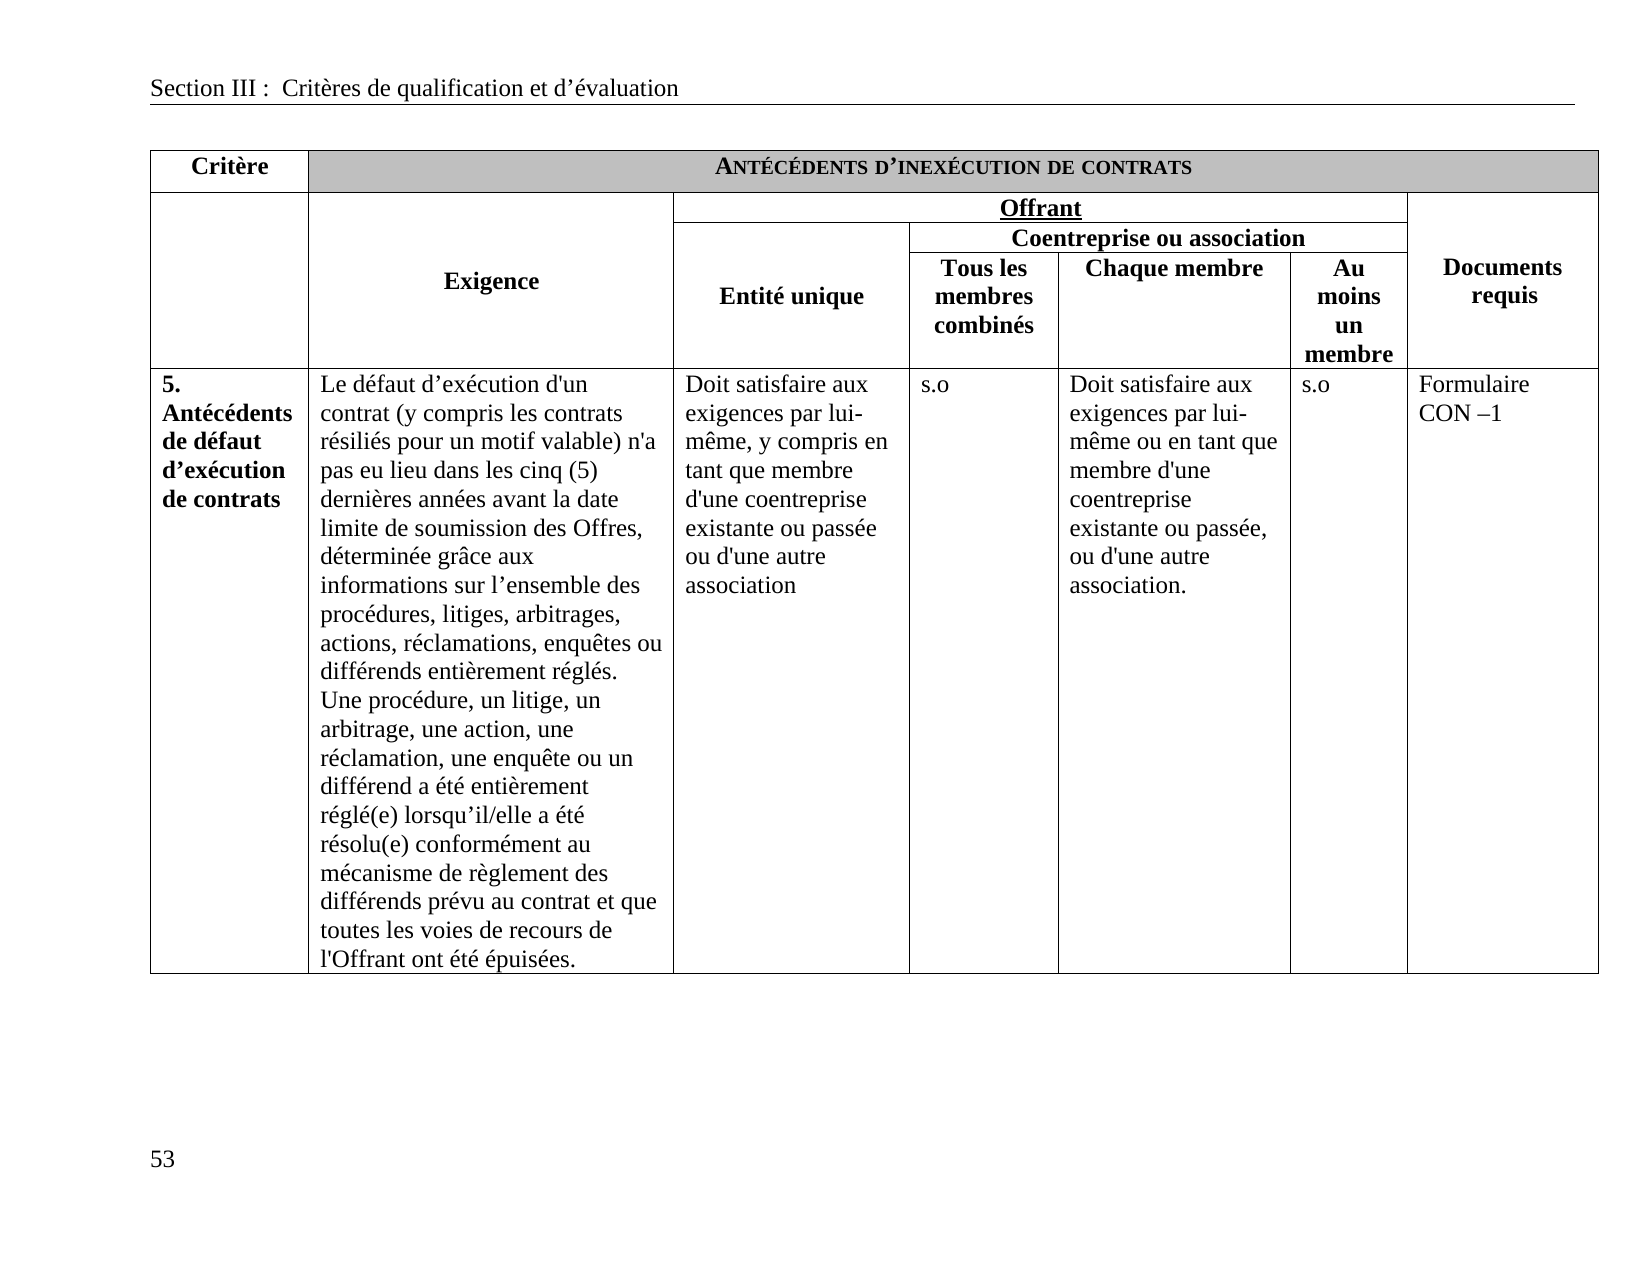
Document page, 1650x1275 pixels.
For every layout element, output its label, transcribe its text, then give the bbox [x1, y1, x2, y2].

table_cell Exigence [309, 193, 673, 368]
table_cell Au moins un membre [1291, 253, 1407, 368]
table_cell Formulaire CON –1 [1408, 369, 1598, 973]
table_cell Coentreprise ou association [910, 223, 1407, 252]
table_cell Tous les membres combinés [910, 253, 1058, 368]
table_cell Chaque membre [1059, 253, 1290, 368]
table_cell s.o [910, 369, 1058, 973]
table_cell [151, 193, 308, 368]
table_cell Offrant [674, 193, 1407, 222]
table_header Critère [151, 151, 308, 192]
table_cell 5. Antécédents de défaut d’exécution de contrats [151, 369, 308, 973]
table_cell Le défaut d’exécution d'un contrat (y compris les contrats résiliés pour un motif valable) n'a pas eu lieu dans les cinq (5) dernières années avant la date limite de soumission des Offres, déterminée grâce aux informations sur l’ensemble des procédures, litiges, arbitrages, actions, réclamations, enquêtes ou différends entièrement réglés. Une procédure, un litige, un arbitrage, une action, une réclamation, une enquête ou un différend a été entièrement réglé(e) lorsqu’il/elle a été résolu(e) conformément au mécanisme de règlement des différends prévu au contrat et que toutes les voies de recours de l'Offrant ont été épuisées. [309, 369, 673, 973]
table_cell Doit satisfaire aux exigences par lui-même ou en tant que membre d'une coentreprise existante ou passée, ou d'une autre association. [1059, 369, 1290, 973]
table_cell Documents requis [1408, 193, 1598, 368]
table_cell s.o [1291, 369, 1407, 973]
table_cell Entité unique [674, 223, 909, 368]
table_header Antécédents d’inexécution de contrats [309, 151, 1598, 192]
table_cell Doit satisfaire aux exigences par lui-même, y compris en tant que membre d'une coentreprise existante ou passée ou d'une autre association [674, 369, 909, 973]
